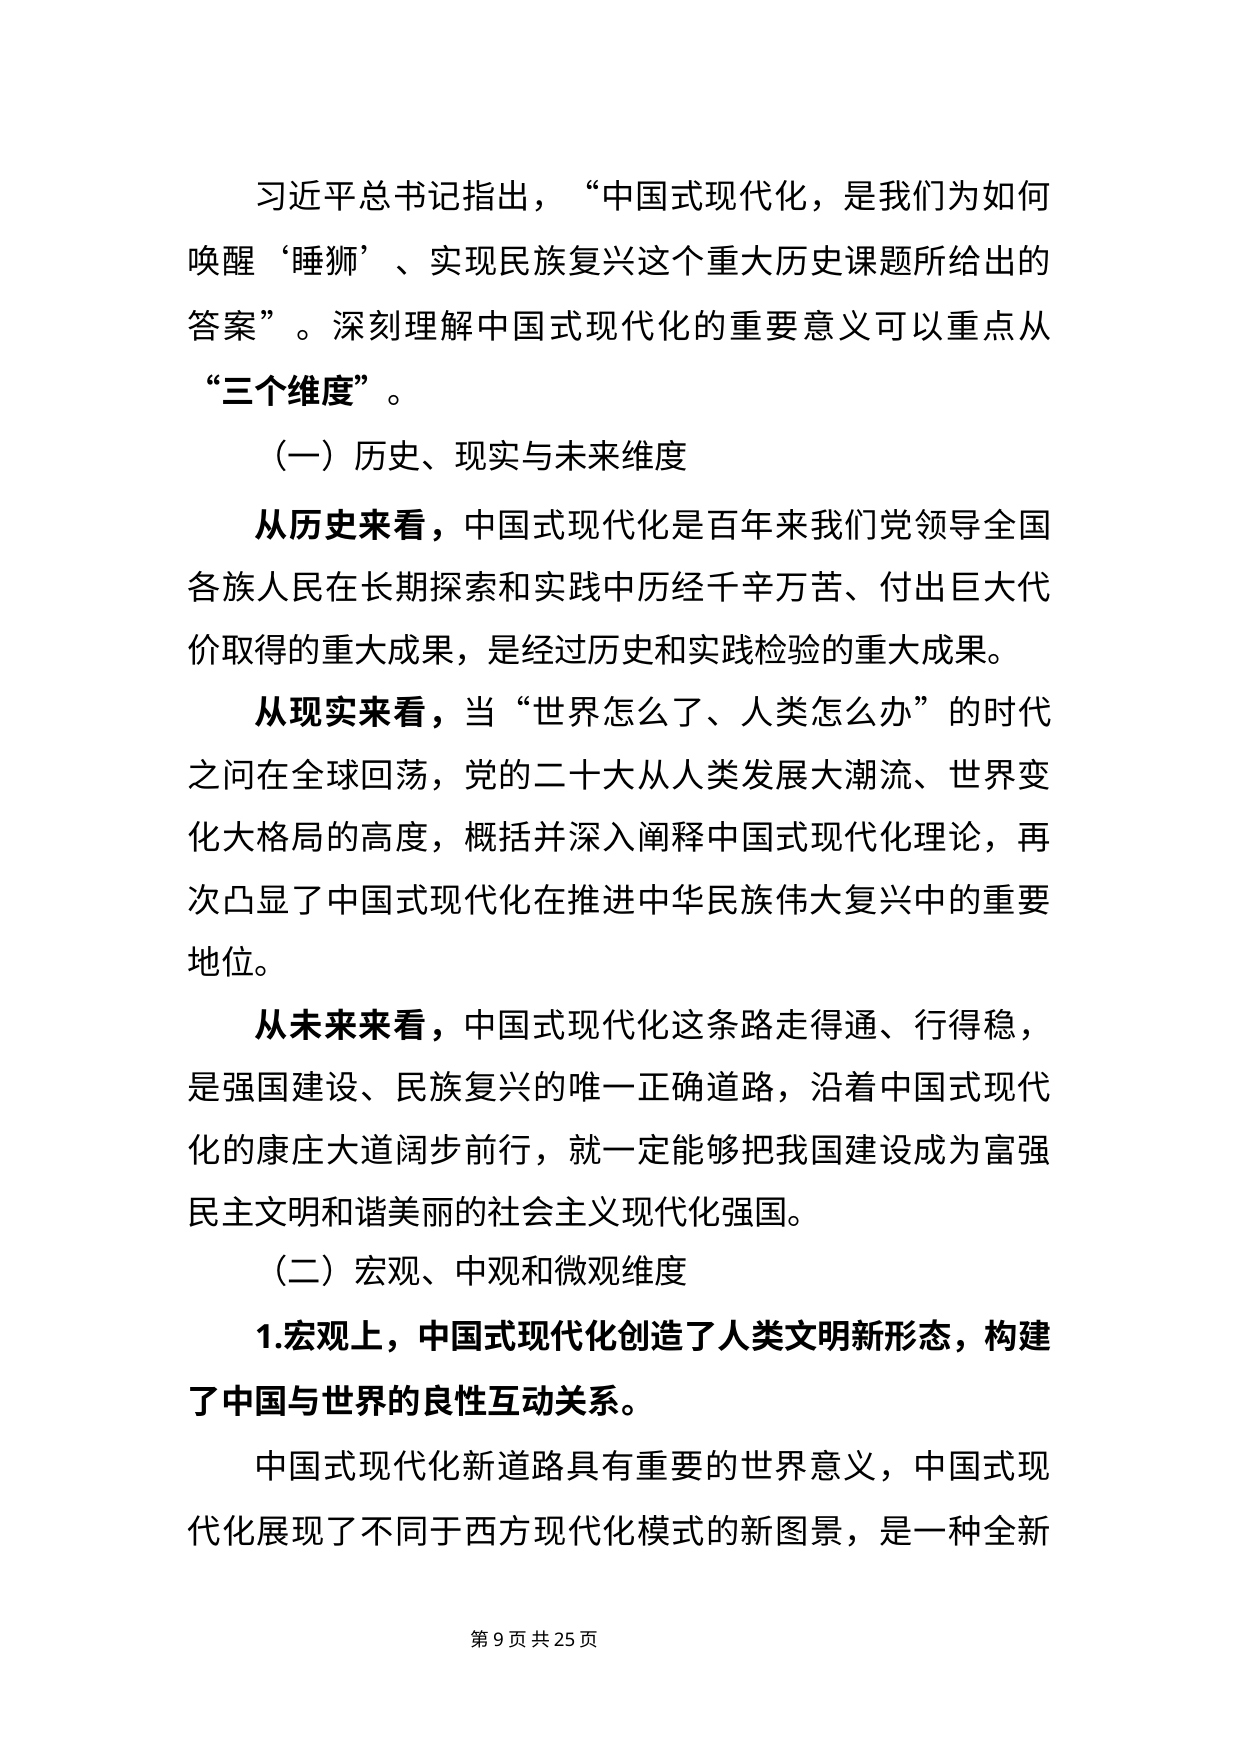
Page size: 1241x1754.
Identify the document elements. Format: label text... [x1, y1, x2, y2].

text 从现实来看，当“世界怎么了、人类怎么办”的时代之问在全球回荡，党的二十大从人类发展大潮流、世界变化大格局的高度，概括并深入阐释中国式现代化理论，再次凸显了中国式现代化在推进中华民族伟大复兴中的重要地位。 [187, 674, 1053, 987]
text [187, 1432, 1053, 1562]
text （一）历史、现实与未来维度 [187, 422, 1053, 487]
text 从历史来看，中国式现代化是百年来我们党领导全国各族人民在长期探索和实践中历经千辛万苦、付出巨大代价取得的重大成果，是经过历史和实践检验的重大成果。 [187, 487, 1053, 674]
text 习近平总书记指出，“中国式现代化，是我们为如何唤醒‘睡狮’、实现民族复兴这个重大历史课题所给出的答案”。深刻理解中国式现代化的重要意义可以重点从“三个维度”。 [187, 162, 1053, 422]
text （二）宏观、中观和微观维度 [187, 1237, 1053, 1302]
text 1.宏观上，中国式现代化创造了人类文明新形态，构建了中国与世界的良性互动关系。 [187, 1302, 1053, 1432]
text 从未来来看，中国式现代化这条路走得通、行得稳，是强国建设、民族复兴的唯一正确道路，沿着中国式现代化的康庄大道阔步前行，就一定能够把我国建设成为富强民主文明和谐美丽的社会主义现代化强国。 [187, 987, 1053, 1237]
